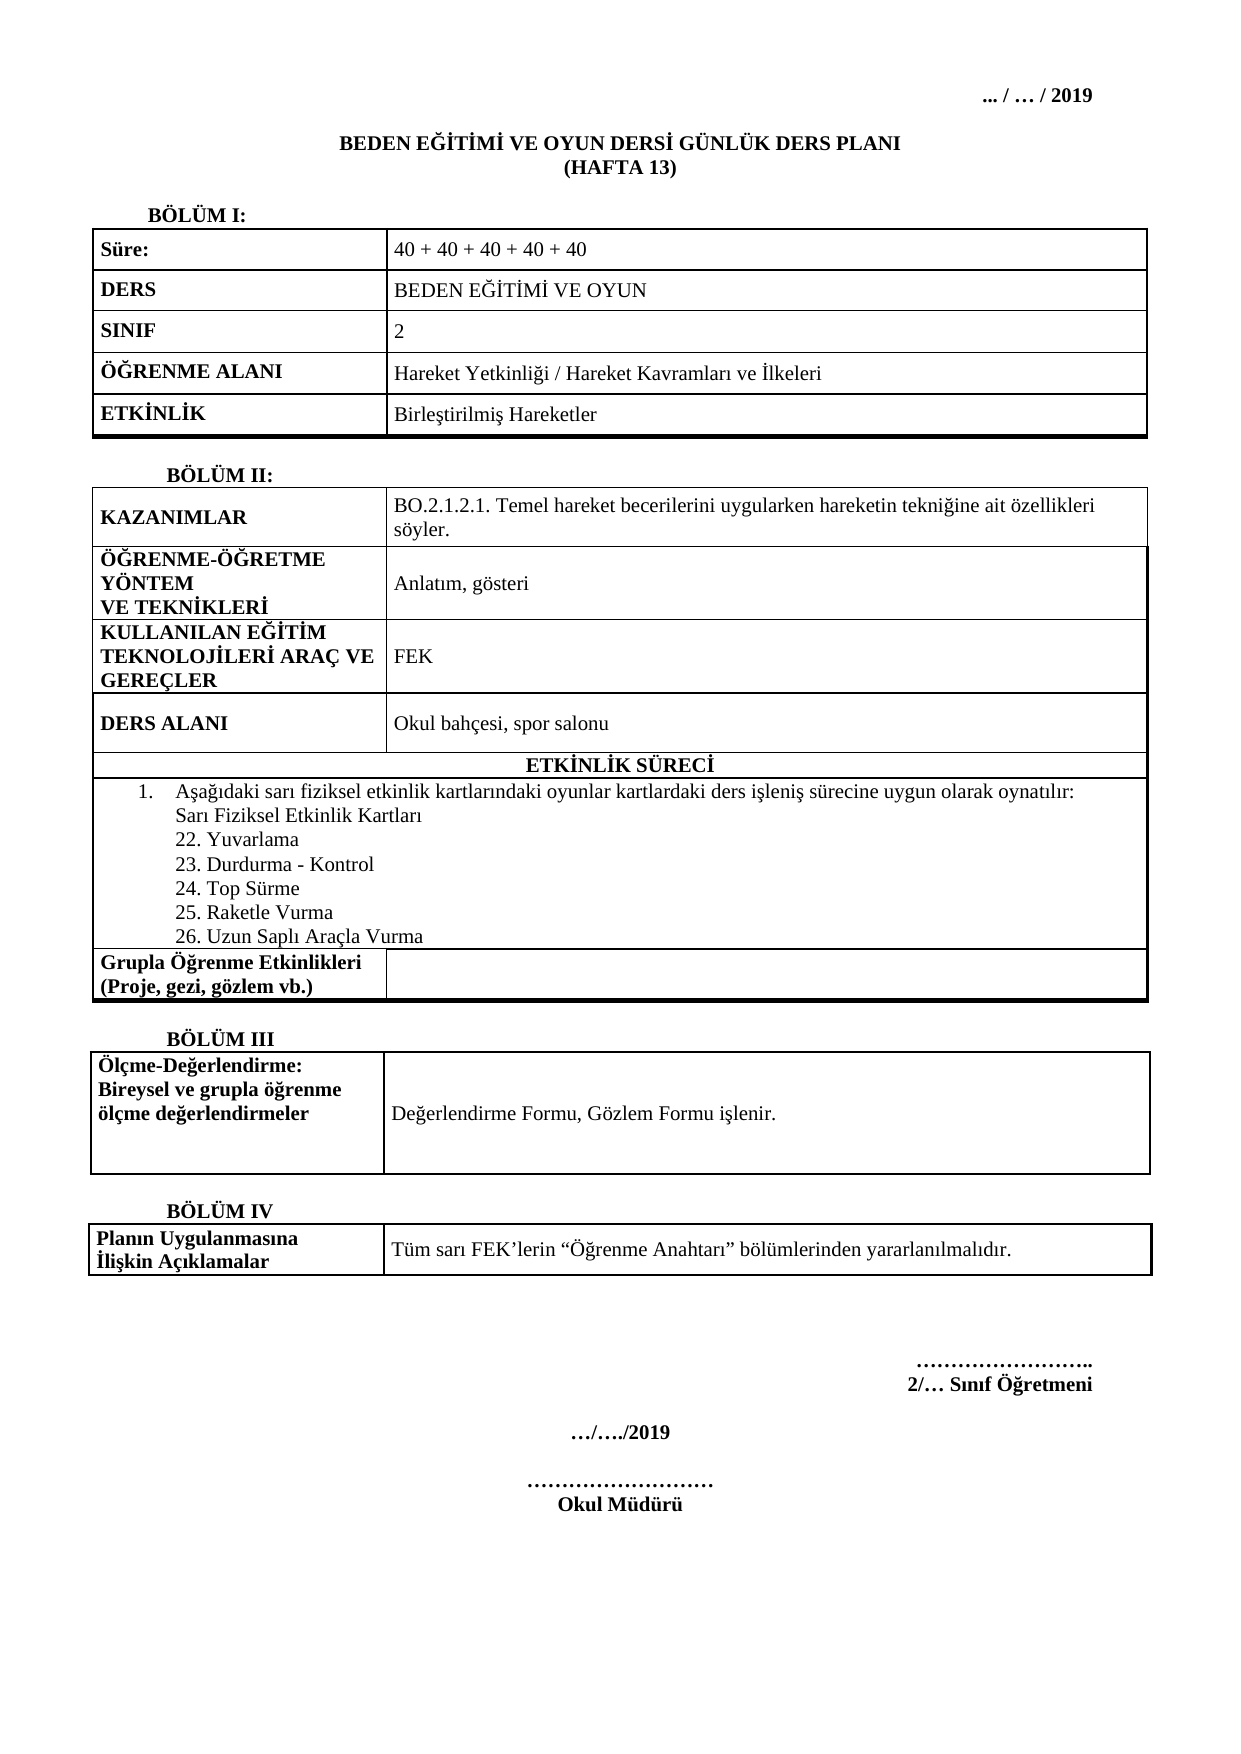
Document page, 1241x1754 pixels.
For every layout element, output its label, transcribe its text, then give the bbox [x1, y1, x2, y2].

table_header Değerlendirme Formu, Gözlem Formu işlenir. [385, 1053, 1149, 1173]
text BEDEN EĞİTİMİ VE OYUN DERSİ GÜNLÜK DERS PLANI [148, 131, 1092, 155]
table_cell ÖĞRENME-ÖĞRETME YÖNTEM VE TEKNİKLERİ [93, 547, 386, 619]
table_cell Okul bahçesi, spor salonu [387, 694, 1146, 752]
text BÖLÜM I: [148, 203, 1092, 227]
table_header Planın Uygulanmasına İlişkin Açıklamalar [90, 1225, 383, 1273]
table_header Ölçme-Değerlendirme: Bireysel ve grupla öğrenme ölçme değerlendirmeler [92, 1053, 383, 1173]
table_cell 2 [388, 311, 1146, 352]
text (HAFTA 13) [148, 155, 1092, 179]
table_cell Hareket Yetkinliği / Hareket Kavramları ve İlkeleri [388, 353, 1146, 393]
subtitle BÖLÜM IV [148, 1199, 1092, 1223]
text …/…./2019 [148, 1420, 1092, 1444]
text Okul Müdürü [148, 1492, 1092, 1516]
table_cell SINIF [94, 311, 386, 352]
table_cell Anlatım, gösteri [387, 547, 1146, 619]
table_cell FEK [387, 620, 1146, 692]
table_cell KULLANILAN EĞİTİM TEKNOLOJİLERİ ARAÇ VE GEREÇLER [93, 620, 386, 692]
table_cell [387, 950, 1146, 998]
subtitle BÖLÜM III [148, 1027, 1092, 1051]
table_cell ETKİNLİK SÜRECİ [94, 753, 1146, 777]
table_header Tüm sarı FEK’lerin “Öğrenme Anahtarı” bölümlerinden yararlanılmalıdır. [385, 1225, 1150, 1273]
table_header BO.2.1.2.1. Temel hareket becerilerini uygularken hareketin tekniğine ait özellikleri söyler. [387, 488, 1147, 546]
table_cell ÖĞRENME ALANI [94, 353, 386, 393]
table_cell Birleştirilmiş Hareketler [388, 395, 1146, 434]
table_cell ETKİNLİK [94, 395, 386, 434]
table_header KAZANIMLAR [93, 488, 386, 546]
text BÖLÜM II: [148, 463, 1092, 487]
text ... / … / 2019 [148, 83, 1092, 107]
table_cell BEDEN EĞİTİMİ VE OYUN [388, 271, 1146, 310]
table_header 40 + 40 + 40 + 40 + 40 [388, 230, 1146, 269]
text 2/… Sınıf Öğretmeni [148, 1372, 1092, 1396]
table_header Süre: [94, 230, 386, 269]
text …………………….. [148, 1348, 1092, 1372]
table_cell DERS ALANI [94, 694, 386, 752]
table_cell DERS [94, 271, 386, 310]
table_cell Aşağıdaki sarı fiziksel etkinlik kartlarındaki oyunlar kartlardaki ders işleniş sürecine uygun olarak oynatılır: Sarı Fiziksel Etkinlik Kartları 22. Yuvarlama 23. Durdurma - Kontrol 24. Top Sürme 25. Raketle Vurma 26. Uzun Saplı Araçla Vurma [94, 779, 1146, 948]
table_cell Grupla Öğrenme Etkinlikleri (Proje, gezi, gözlem vb.) [94, 949, 386, 998]
text ……………………… [148, 1468, 1092, 1492]
